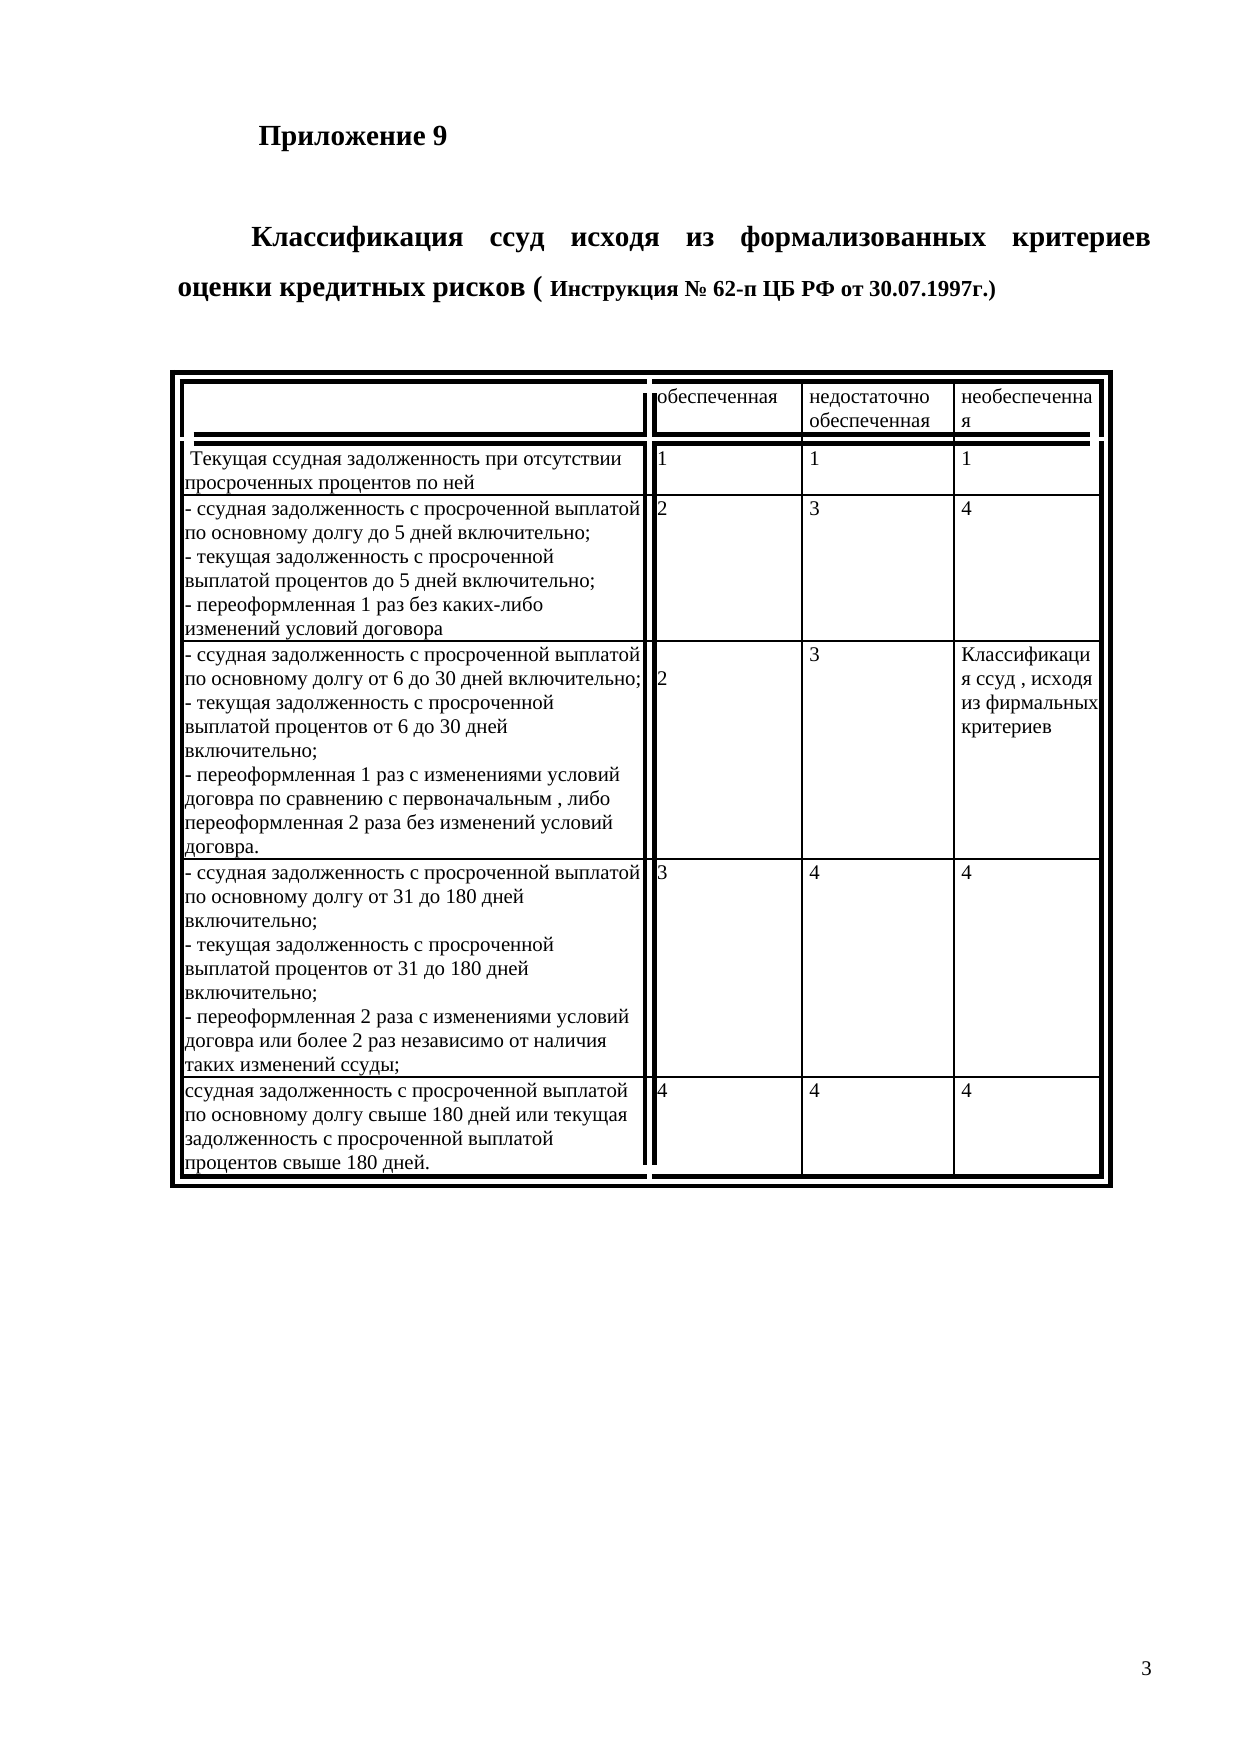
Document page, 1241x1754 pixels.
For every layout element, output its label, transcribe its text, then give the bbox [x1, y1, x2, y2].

table_cell - ссудная задолженность с просроченной выплатой по основному долгу от 31 до 180 дней включительно; - текущая задолженность с просроченной выплатой процентов от 31 до 180 дней включительно; - переоформленная 2 раза с изменениями условий договра или более 2 раз независимо от наличия таких изменений ссуды; [184, 860, 643, 1076]
table_cell ссудная задолженность с просроченной выплатой по основному долгу свыше 180 дней или текущая задолженность с просроченной выплатой процентов свыше 180 дней. [184, 1078, 649, 1174]
table_cell 1 [955, 432, 1106, 494]
table_cell Классификация ссуд , исходя из фирмальных критериев [955, 642, 1099, 858]
table_cell Текущая ссудная задолженность при отсутствии просроченных процентов по ней [177, 432, 649, 494]
table_cell 4 [650, 1078, 801, 1174]
table_cell 4 [955, 496, 1099, 640]
table_cell 1 [650, 432, 801, 494]
table_cell 3 [657, 860, 801, 1076]
table_header недостаточно обеспеченная [803, 384, 953, 432]
table_cell 3 [803, 496, 953, 640]
table_cell 3 [803, 642, 953, 858]
table_header необеспеченная [954, 375, 1106, 432]
table_cell 2 [657, 496, 801, 640]
table_header обеспеченная [650, 375, 802, 432]
table_header [177, 375, 649, 432]
text Приложение 9 [177, 118, 1152, 152]
table_cell - ссудная задолженность с просроченной выплатой по основному долгу от 6 до 30 дней включительно; - текущая задолженность с просроченной выплатой процентов от 6 до 30 дней включительно; - переоформленная 1 раз с изменениями условий договра по сравнению с первоначальным , либо переоформленная 2 раза без изменений условий договра. [184, 642, 643, 858]
table_cell 4 [955, 860, 1099, 1076]
table_cell 4 [803, 860, 953, 1076]
table_cell - ссудная задолженность с просроченной выплатой по основному долгу до 5 дней включительно; - текущая задолженность с просроченной выплатой процентов до 5 дней включительно; - переоформленная 1 раз без каких-либо изменений условий договора [184, 496, 643, 640]
text Классификация ссуд исходя из формализованных критериев оценки кредитных рисков ( Инструкция № 62-п ЦБ РФ от 30.07.1997г.) [177, 219, 1152, 303]
table_cell 4 [955, 1078, 1099, 1174]
table_cell 1 [803, 446, 953, 494]
table_cell 4 [803, 1078, 953, 1174]
table_cell 2 [657, 642, 801, 858]
